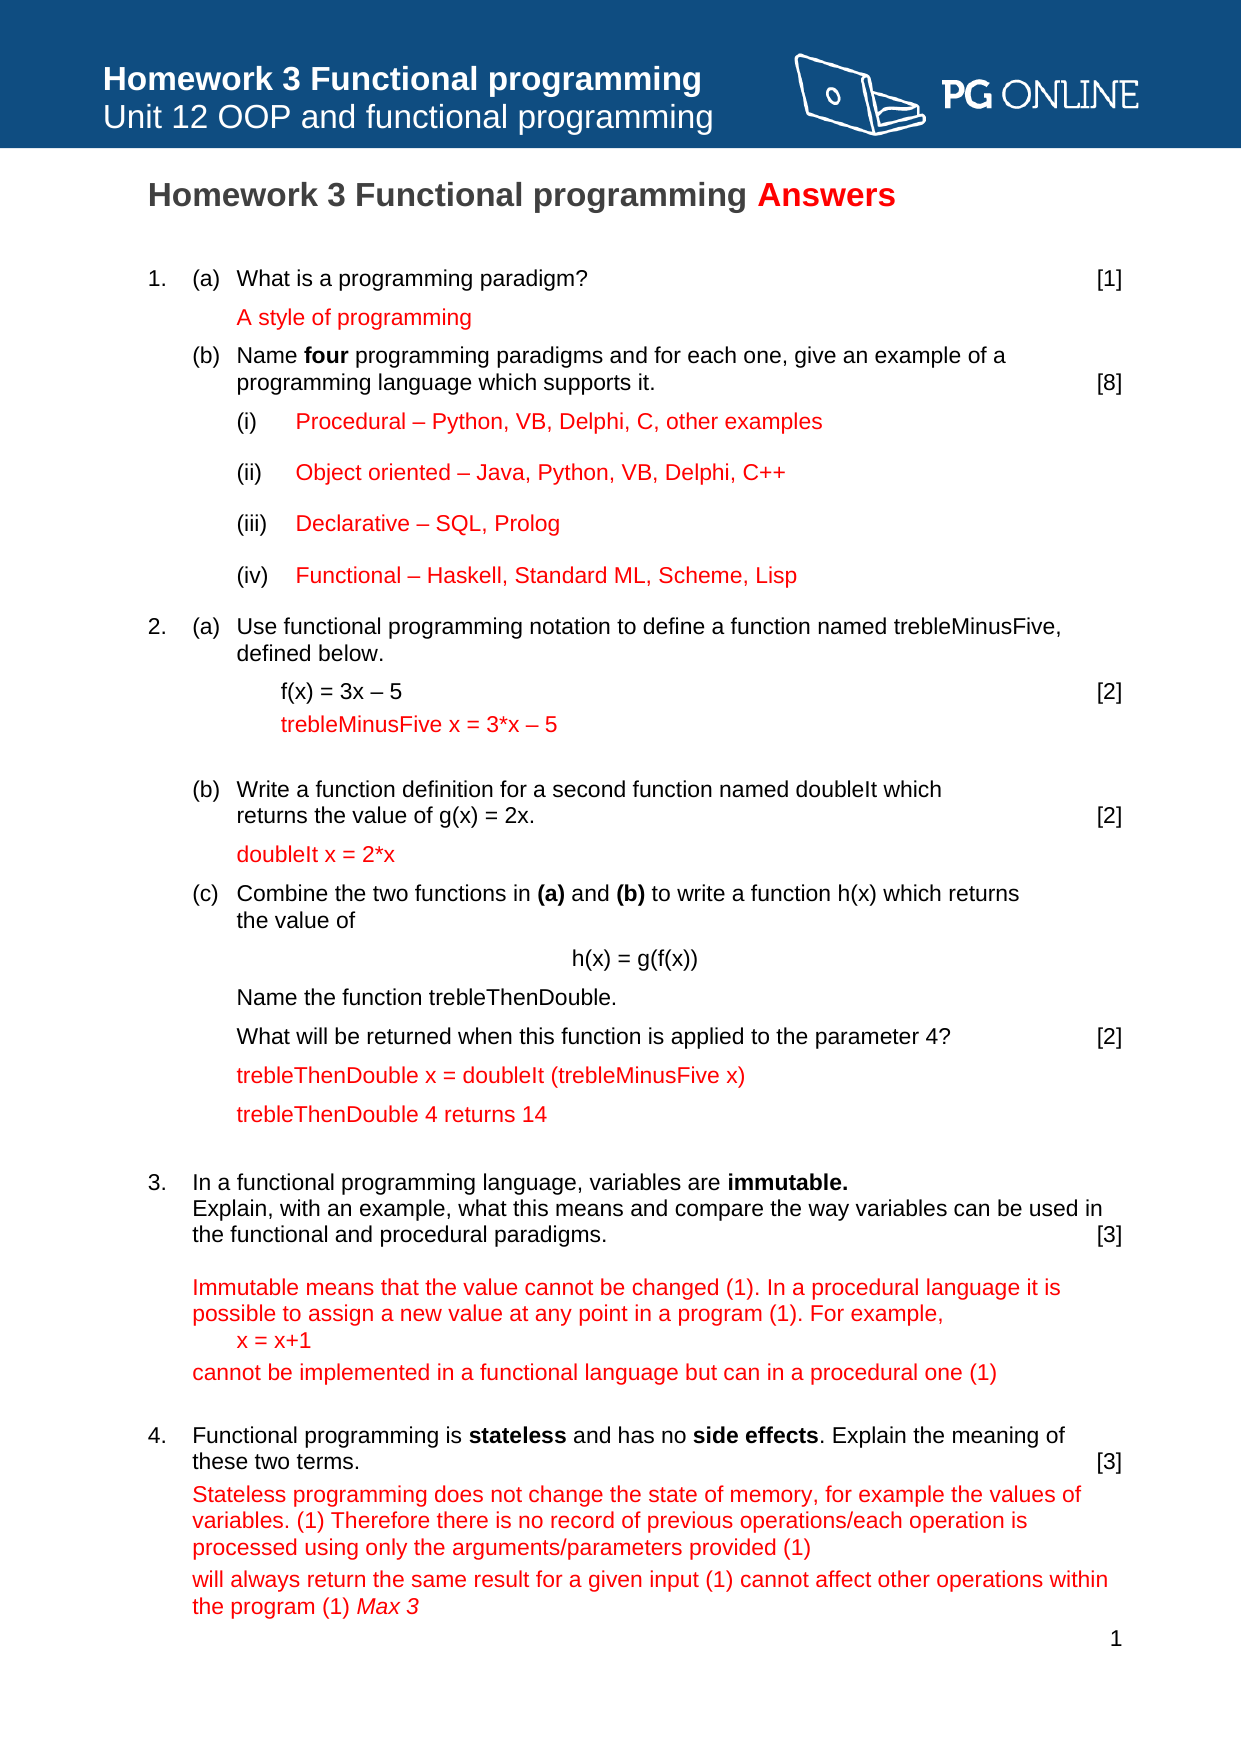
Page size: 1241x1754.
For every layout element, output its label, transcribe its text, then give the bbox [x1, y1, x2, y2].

text h(x) = g(f(x)) [148, 945, 1122, 972]
text will always return the same result for a given input (1) cannot affect other operations within the program (1) Max 3 [148, 1566, 1122, 1619]
text (b) Write a function definition for a second function named doubleIt which returns the value of g(x) = 2x. [2] [148, 776, 1122, 829]
text trebleMinusFive x = 3*x – 5 [148, 711, 1122, 737]
text (c) Combine the two functions in (a) and (b) to write a function h(x) which returns the value of [148, 880, 1122, 933]
text trebleThenDouble 4 returns 14 [148, 1101, 1122, 1127]
text 3. In a functional programming language, variables are immutable. [148, 1168, 1122, 1195]
subtitle Homework 3 Functional programming Answers [148, 175, 1122, 213]
text f(x) = 3x – 5 [2] [148, 678, 1122, 705]
text (iv) Functional – Haskell, Standard ML, Scheme, Lisp [148, 562, 1122, 588]
picture [794, 53, 1139, 136]
text A style of programming [148, 304, 1122, 330]
text (b) Name four programming paradigms and for each one, give an example of a programming language which supports it. [8] [148, 342, 1122, 395]
text Name the function trebleThenDouble. [148, 984, 1122, 1011]
text 1. (a) What is a programming paradigm? [1] [148, 265, 1122, 291]
text 2. (a) Use functional programming notation to define a function named trebleMinusFive, defined below. [148, 613, 1122, 666]
text doubleIt x = 2*x [148, 841, 1122, 868]
text trebleThenDouble x = doubleIt (trebleMinusFive x) [148, 1062, 1122, 1088]
text (i) Procedural – Python, VB, Delphi, C, other examples [148, 408, 1122, 434]
text (ii) Object oriented – Java, Python, VB, Delphi, C++ [148, 459, 1122, 485]
text What will be returned when this function is applied to the parameter 4? [2] [148, 1023, 1122, 1049]
text (iii) Declarative – SQL, Prolog [148, 510, 1122, 537]
text cannot be implemented in a functional language but can in a procedural one (1) [148, 1359, 1122, 1386]
text 4. Functional programming is stateless and has no side effects. Explain the meaning of these two terms. [3] [148, 1422, 1122, 1475]
text Stateless programming does not change the state of memory, for example the values of variables. (1) Therefore there is no record of previous operations/each operation is processed using only the arguments/parameters provided (1) [148, 1481, 1122, 1560]
text x = x+1 [148, 1327, 1122, 1353]
text Immutable means that the value cannot be changed (1). In a procedural language it is possible to assign a new value at any point in a program (1). For example, [148, 1274, 1122, 1327]
text Explain, with an example, what this means and compare the way variables can be used in the functional and procedural paradigms. [3] [148, 1195, 1122, 1247]
